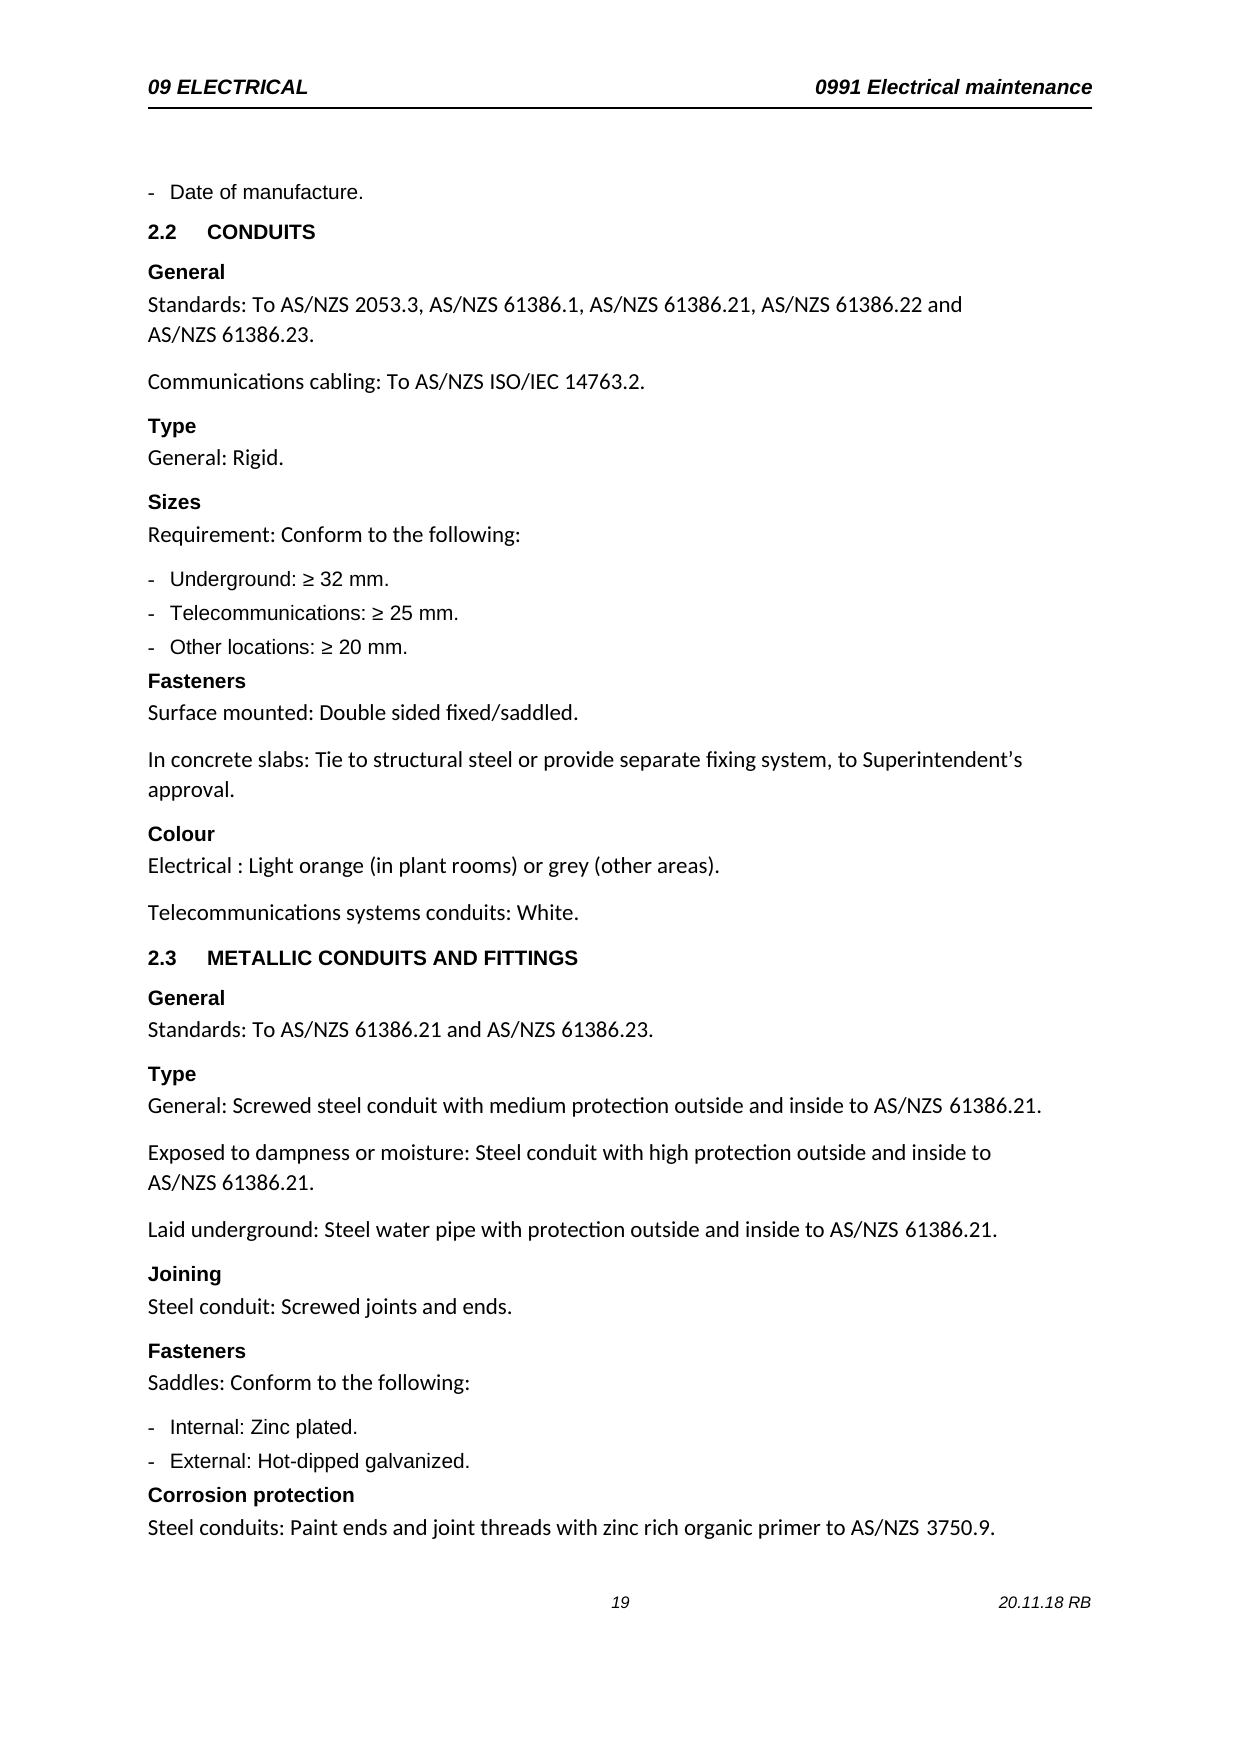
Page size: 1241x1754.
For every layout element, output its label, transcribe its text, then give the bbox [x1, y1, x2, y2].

text Communications cabling: To AS/NZS ISO/IEC 14763.2. [148, 367, 1092, 395]
text General: Screwed steel conduit with medium protection outside and inside to AS/NZS 61386.21. [148, 1091, 1092, 1119]
text Internal: Zinc plated. [148, 1415, 1092, 1439]
subtitle Metallic conduits and fittings [148, 945, 1092, 969]
text Exposed to dampness or moisture: Steel conduit with high protection outside and inside to AS/NZS 61386.21. [148, 1138, 1092, 1197]
text General: Rigid. [148, 443, 1092, 471]
text External: Hot-dipped galvanized. [148, 1449, 1092, 1473]
text Standards: To AS/NZS 61386.21 and AS/NZS 61386.23. [148, 1015, 1092, 1043]
subtitle Type [148, 414, 1092, 438]
text Telecommunications: ≥ 25 mm. [148, 601, 1092, 625]
subtitle Joining [148, 1262, 1092, 1286]
subtitle General [148, 260, 1092, 284]
subtitle Fasteners [148, 668, 1092, 692]
subtitle Colour [148, 822, 1092, 846]
text Other locations: ≥ 20 mm. [148, 634, 1092, 659]
text Saddles: Conform to the following: [148, 1368, 1092, 1396]
text Steel conduits: Paint ends and joint threads with zinc rich organic primer to AS/NZS 3750.9. [148, 1513, 1092, 1541]
text Standards: To AS/NZS 2053.3, AS/NZS 61386.1, AS/NZS 61386.21, AS/NZS 61386.22 and AS/NZS 61386.23. [148, 290, 1092, 348]
text Requirement: Conform to the following: [148, 520, 1092, 548]
subtitle General [148, 985, 1092, 1009]
text Laid underground: Steel water pipe with protection outside and inside to AS/NZS 61386.21. [148, 1215, 1092, 1243]
subtitle Conduits [148, 220, 1092, 244]
subtitle Fasteners [148, 1339, 1092, 1363]
subtitle Corrosion protection [148, 1483, 1092, 1507]
text Date of manufacture. [148, 180, 1092, 204]
text Telecommunications systems conduits: White. [148, 898, 1092, 927]
text Surface mounted: Double sided fixed/saddled. [148, 698, 1092, 726]
text In concrete slabs: Tie to structural steel or provide separate fixing system, to Superintendent’s approval. [148, 745, 1092, 803]
subtitle Sizes [148, 490, 1092, 514]
text Underground: ≥ 32 mm. [148, 567, 1092, 591]
text Steel conduit: Screwed joints and ends. [148, 1292, 1092, 1320]
subtitle Type [148, 1062, 1092, 1086]
text Electrical : Light orange (in plant rooms) or grey (other areas). [148, 852, 1092, 880]
